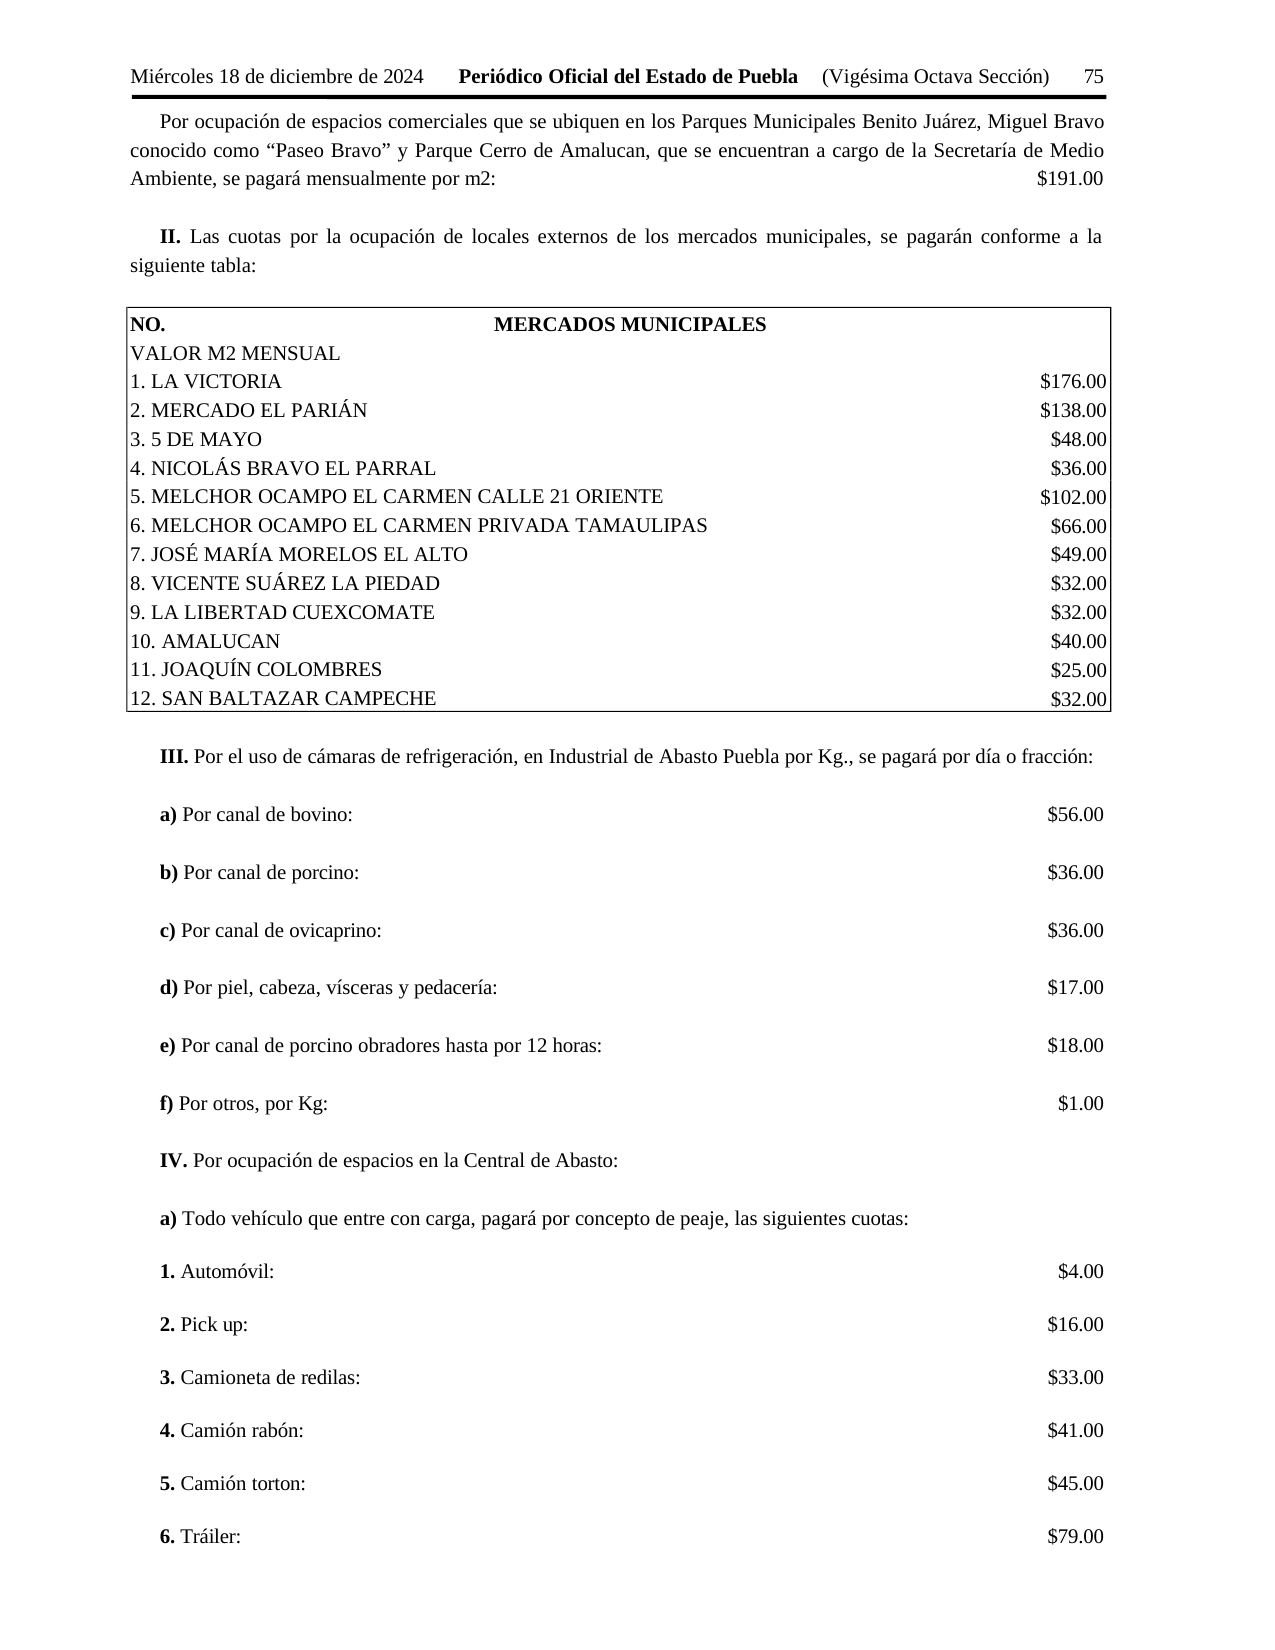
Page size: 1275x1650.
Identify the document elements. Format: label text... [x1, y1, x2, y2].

list Por el uso de cámaras de refrigeración, en Industrial de Abasto Puebla por Kg., se pagará por día o fracción: [159, 744, 1162, 768]
list Por canal de bovino: $56.00 [159, 802, 1162, 826]
list Camión rabón: $41.00 [159, 1418, 1162, 1442]
list Todo vehículo que entre con carga, pagará por concepto de peaje, las siguientes cuotas: [159, 1206, 1162, 1230]
list Por piel, cabeza, vísceras y pedacería: $17.00 [159, 975, 1162, 999]
list Camioneta de redilas: $33.00 [159, 1365, 1162, 1389]
text Por ocupación de espacios comerciales que se ubiquen en los Parques Municipales Benito Juárez, Miguel Bravo conocido como “Paseo Bravo” y Parque Cerro de Amalucan, que se encuentran a cargo de la Secretaría de Medio Ambiente, se pagará mensualmente por m2: $191.00 [130, 109, 1107, 190]
list Por canal de porcino: $36.00 [159, 860, 1162, 884]
list Camión torton: $45.00 [159, 1471, 1162, 1495]
list Por otros, por Kg: $1.00 [159, 1091, 1162, 1115]
list Tráiler: $79.00 [159, 1524, 1162, 1548]
list Automóvil: $4.00 [159, 1259, 1162, 1283]
list Por canal de porcino obradores hasta por 12 horas: $18.00 [159, 1033, 1162, 1057]
list Por ocupación de espacios en la Central de Abasto: [159, 1148, 1162, 1172]
list Por canal de ovicaprino: $36.00 [159, 918, 1162, 942]
list Pick up: $16.00 [159, 1312, 1162, 1336]
list Las cuotas por la ocupación de locales externos de los mercados municipales, se pagarán conforme a la siguiente tabla: [130, 224, 1107, 277]
